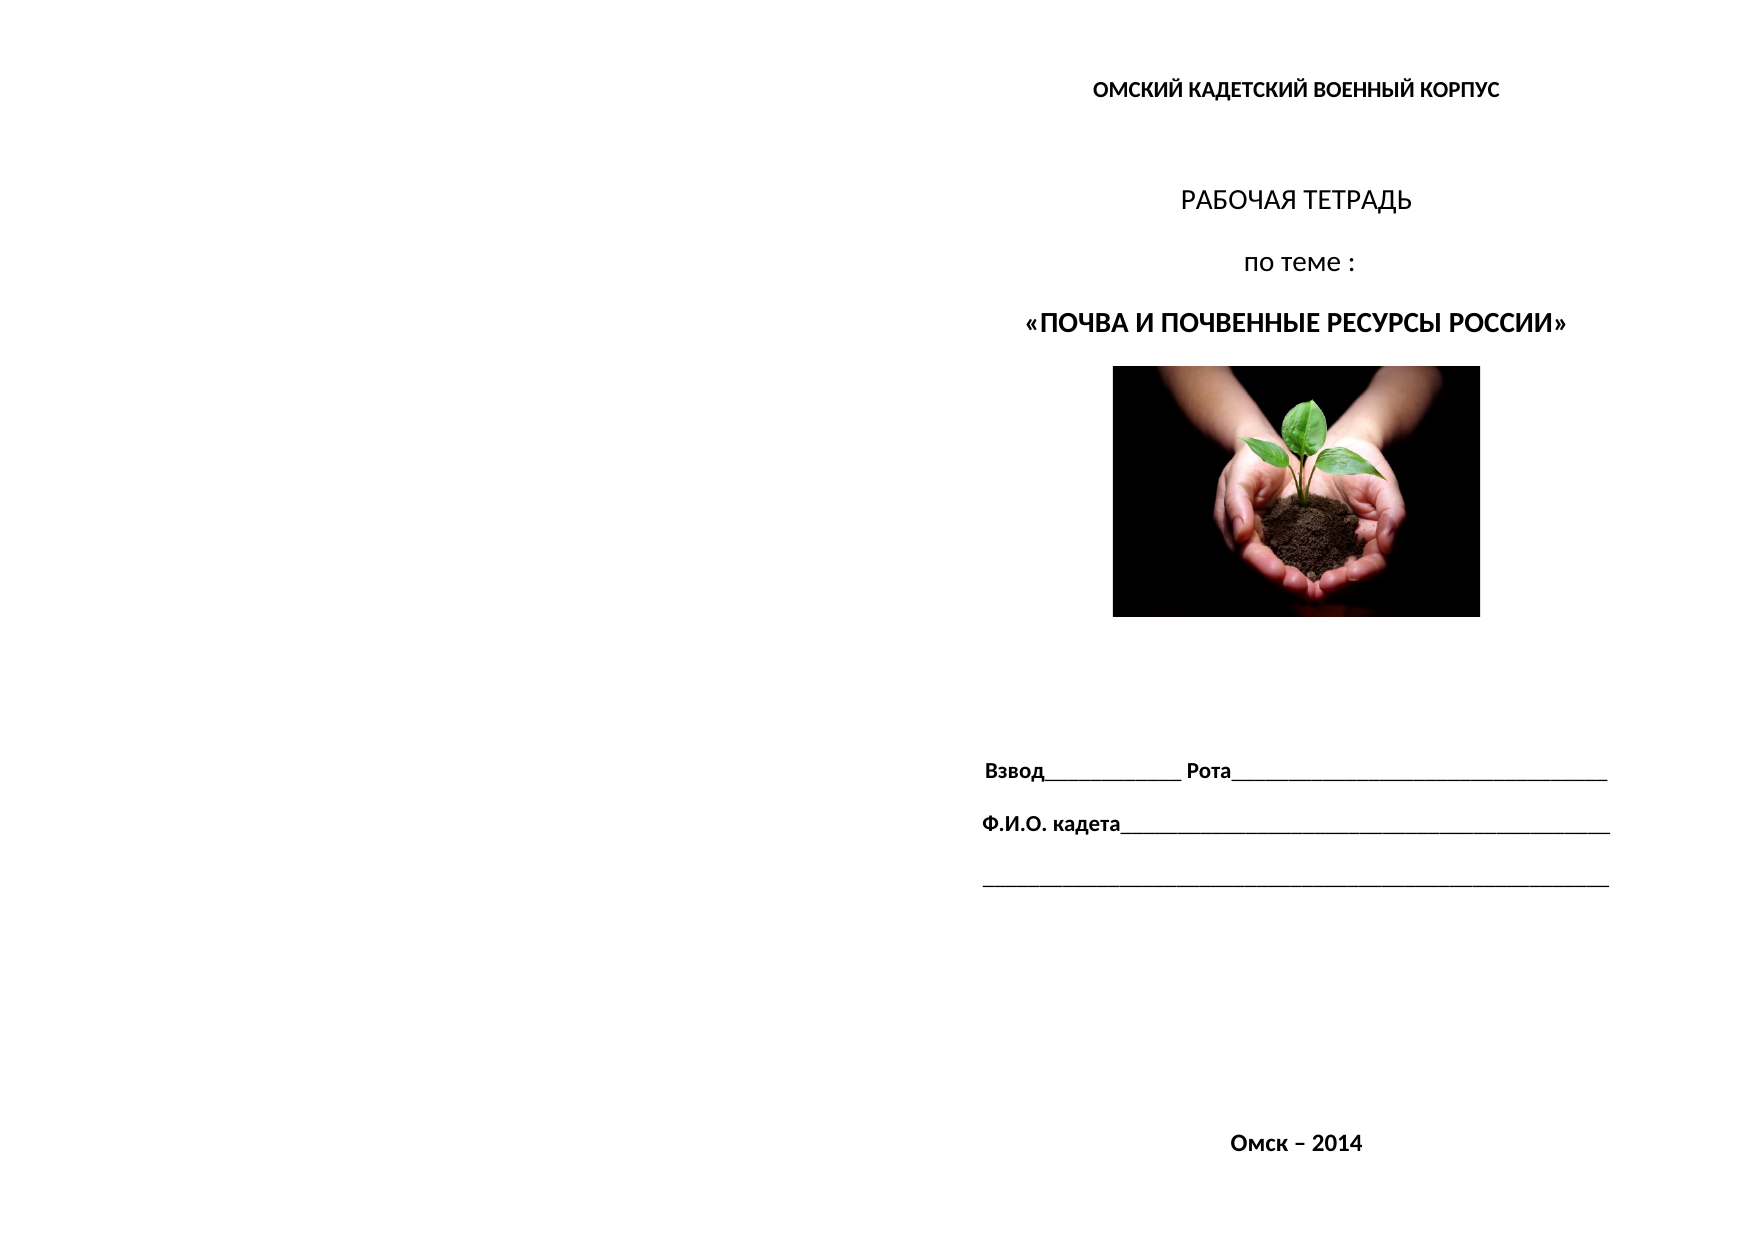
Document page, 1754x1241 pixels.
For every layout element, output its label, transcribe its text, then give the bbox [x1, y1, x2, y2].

text РАБОЧАЯ ТЕТРАДЬ [914, 181, 1679, 217]
text по теме : [914, 243, 1679, 278]
text _______________________________________________________ [914, 862, 1679, 890]
text ОМСКИЙ КАДЕТСКИЙ ВОЕННЫЙ КОРПУС [914, 75, 1679, 103]
text Ф.И.О. кадета___________________________________________ [914, 809, 1679, 837]
picture [1112, 366, 1481, 617]
text «ПОЧВА И ПОЧВЕННЫЕ РЕСУРСЫ РОССИИ» [914, 304, 1679, 340]
text Омск – 2014 [914, 1127, 1679, 1158]
text Взвод____________ Рота_________________________________ [914, 756, 1679, 784]
